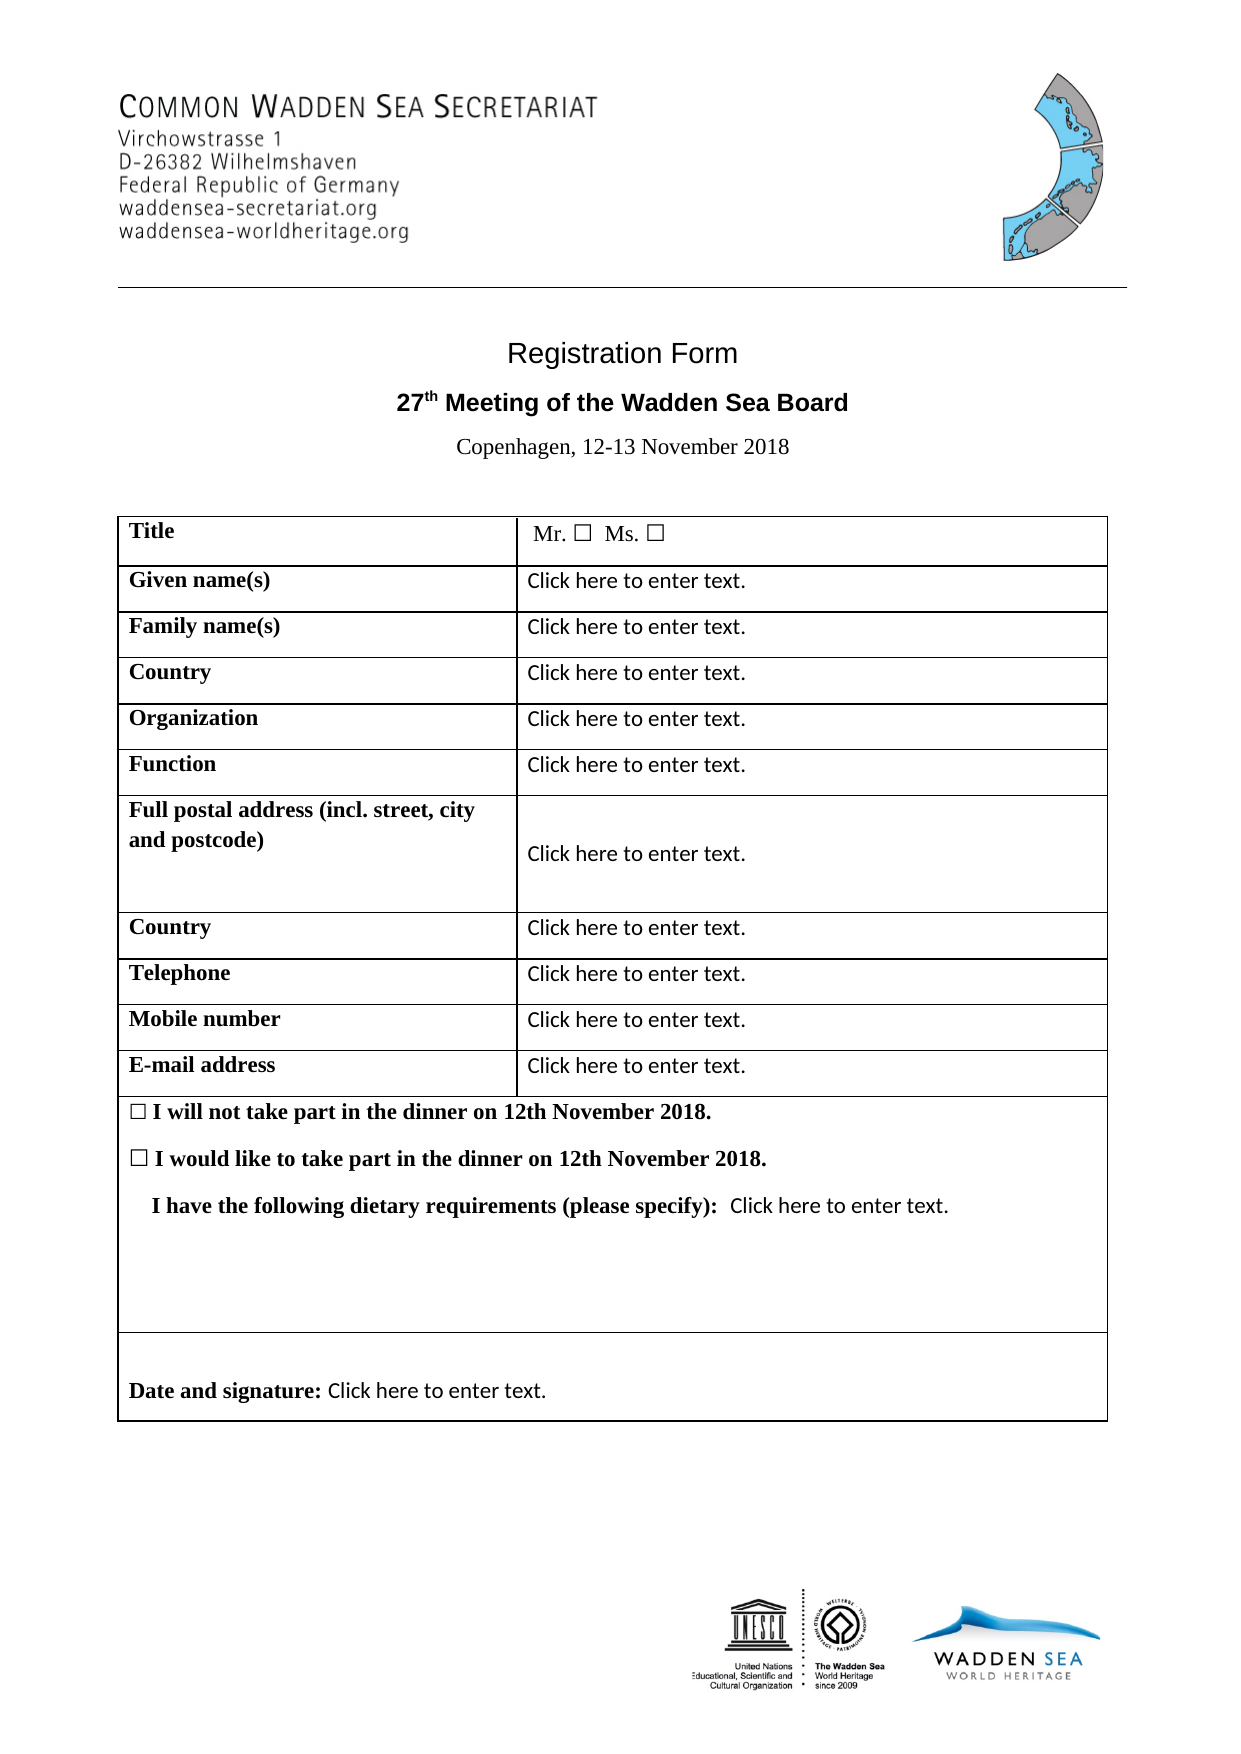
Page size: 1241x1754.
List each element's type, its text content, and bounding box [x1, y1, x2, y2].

table_header Title [119, 517, 517, 565]
table_cell Telephone [119, 960, 516, 1004]
table_cell [518, 796, 1107, 912]
picture [690, 1589, 1100, 1693]
table_cell Full postal address (incl. street, city and postcode) [119, 796, 516, 912]
text Copenhagen, 12-13 November 2018 [118, 433, 1127, 459]
text 27th Meeting of the Wadden Sea Board [118, 387, 1127, 416]
table_cell Given name(s) [119, 567, 516, 611]
table_cell Mobile number [119, 1005, 516, 1050]
table_cell Country [119, 658, 516, 703]
table_cell ☐ I will not take part in the dinner on 12th November 2018. ☐ I would like to take part in the dinner on 12th November 2018. I have the following dietary requirements (please specify): [119, 1097, 1107, 1332]
table_cell Function [119, 750, 516, 795]
table_header Mr. Ms. [518, 517, 1107, 565]
table_cell Date and signature: [119, 1333, 1107, 1420]
table_cell E-mail address [119, 1051, 516, 1096]
table_cell Family name(s) [119, 613, 516, 657]
table_cell Organization [119, 705, 516, 749]
text Registration Form [118, 336, 1127, 370]
table_cell Country [119, 913, 516, 958]
picture [118, 73, 1104, 261]
